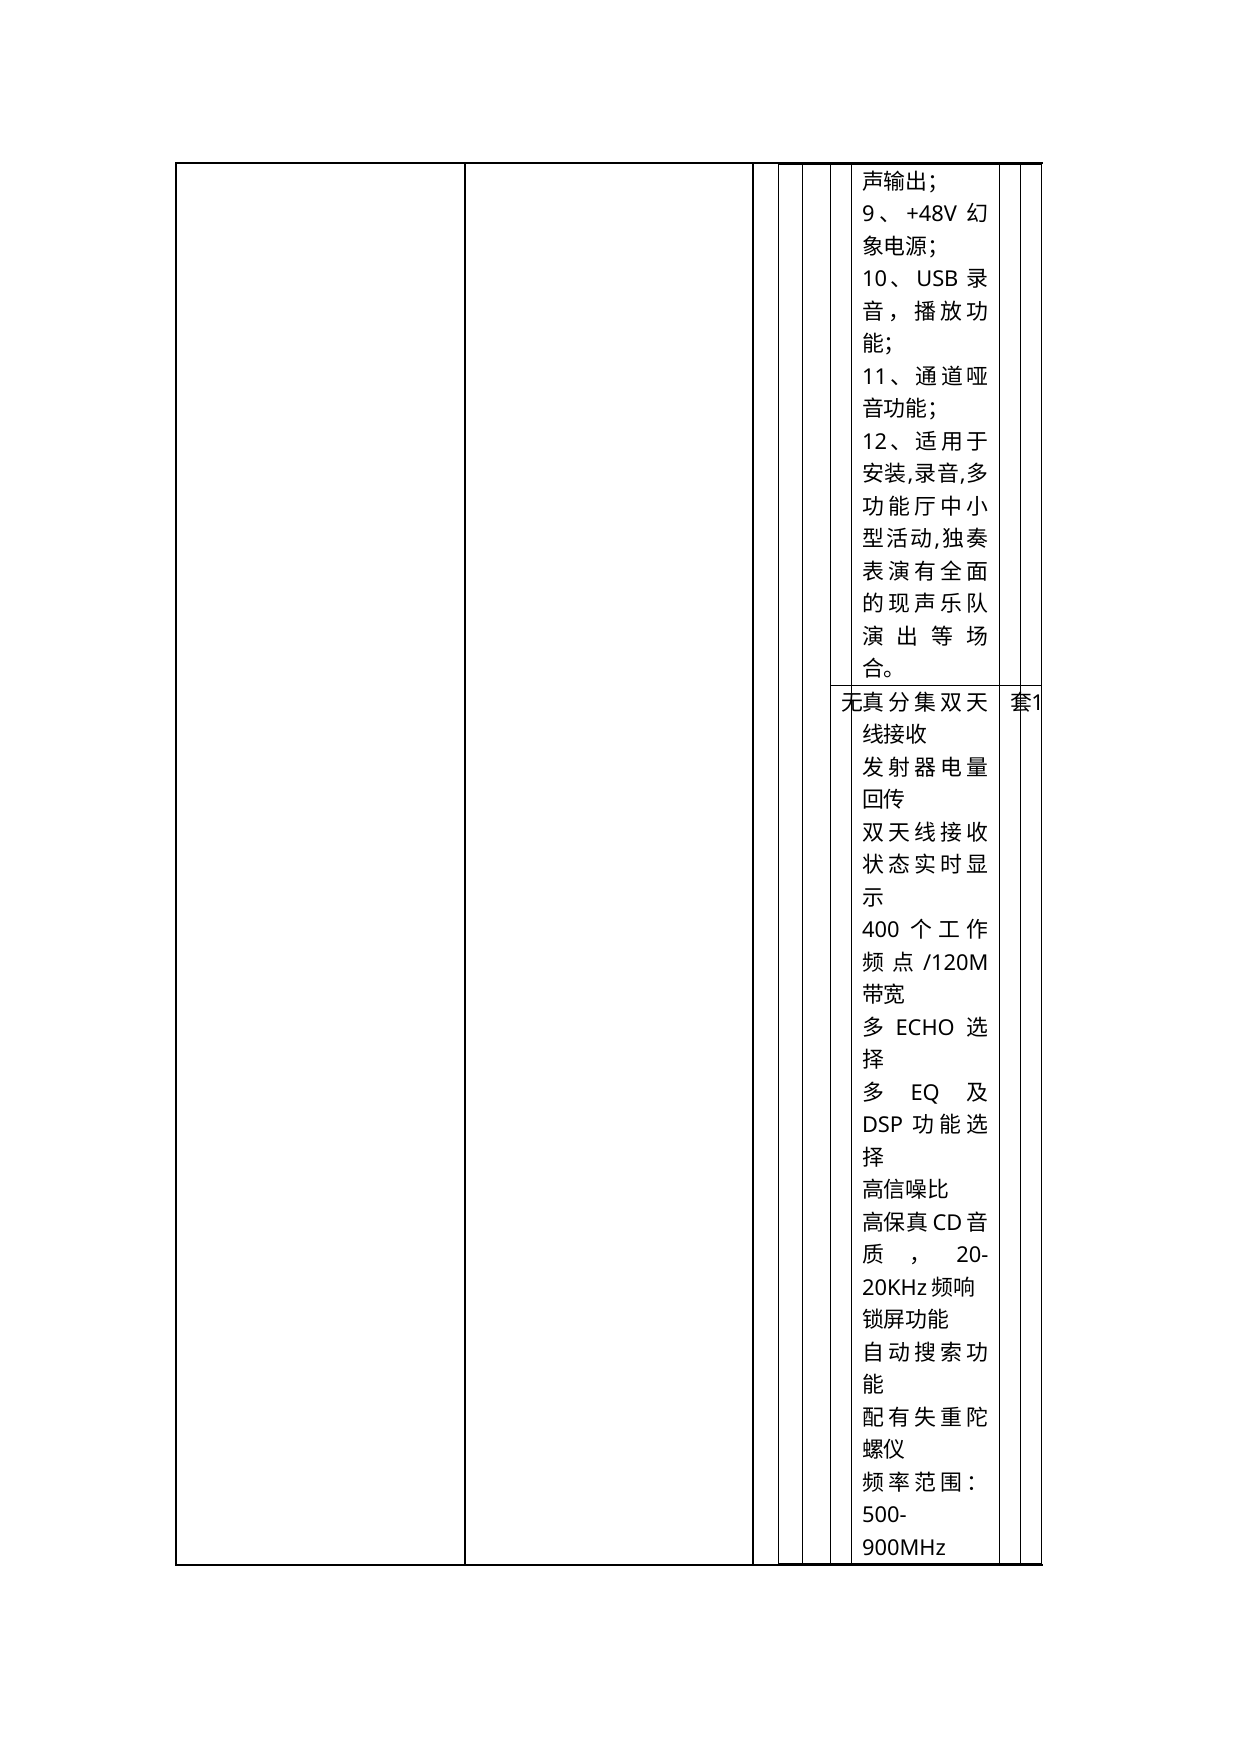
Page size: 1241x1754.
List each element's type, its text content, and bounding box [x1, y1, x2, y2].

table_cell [831, 686, 851, 1563]
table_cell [852, 686, 999, 1563]
table_cell [466, 164, 752, 1564]
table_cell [1000, 686, 1020, 1563]
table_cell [1000, 165, 1020, 685]
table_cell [1021, 165, 1041, 685]
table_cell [831, 165, 851, 685]
table_cell 1 [177, 164, 464, 1564]
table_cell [803, 165, 830, 1563]
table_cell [852, 165, 999, 685]
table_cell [754, 164, 778, 1564]
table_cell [1021, 686, 1041, 1563]
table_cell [779, 165, 802, 1563]
